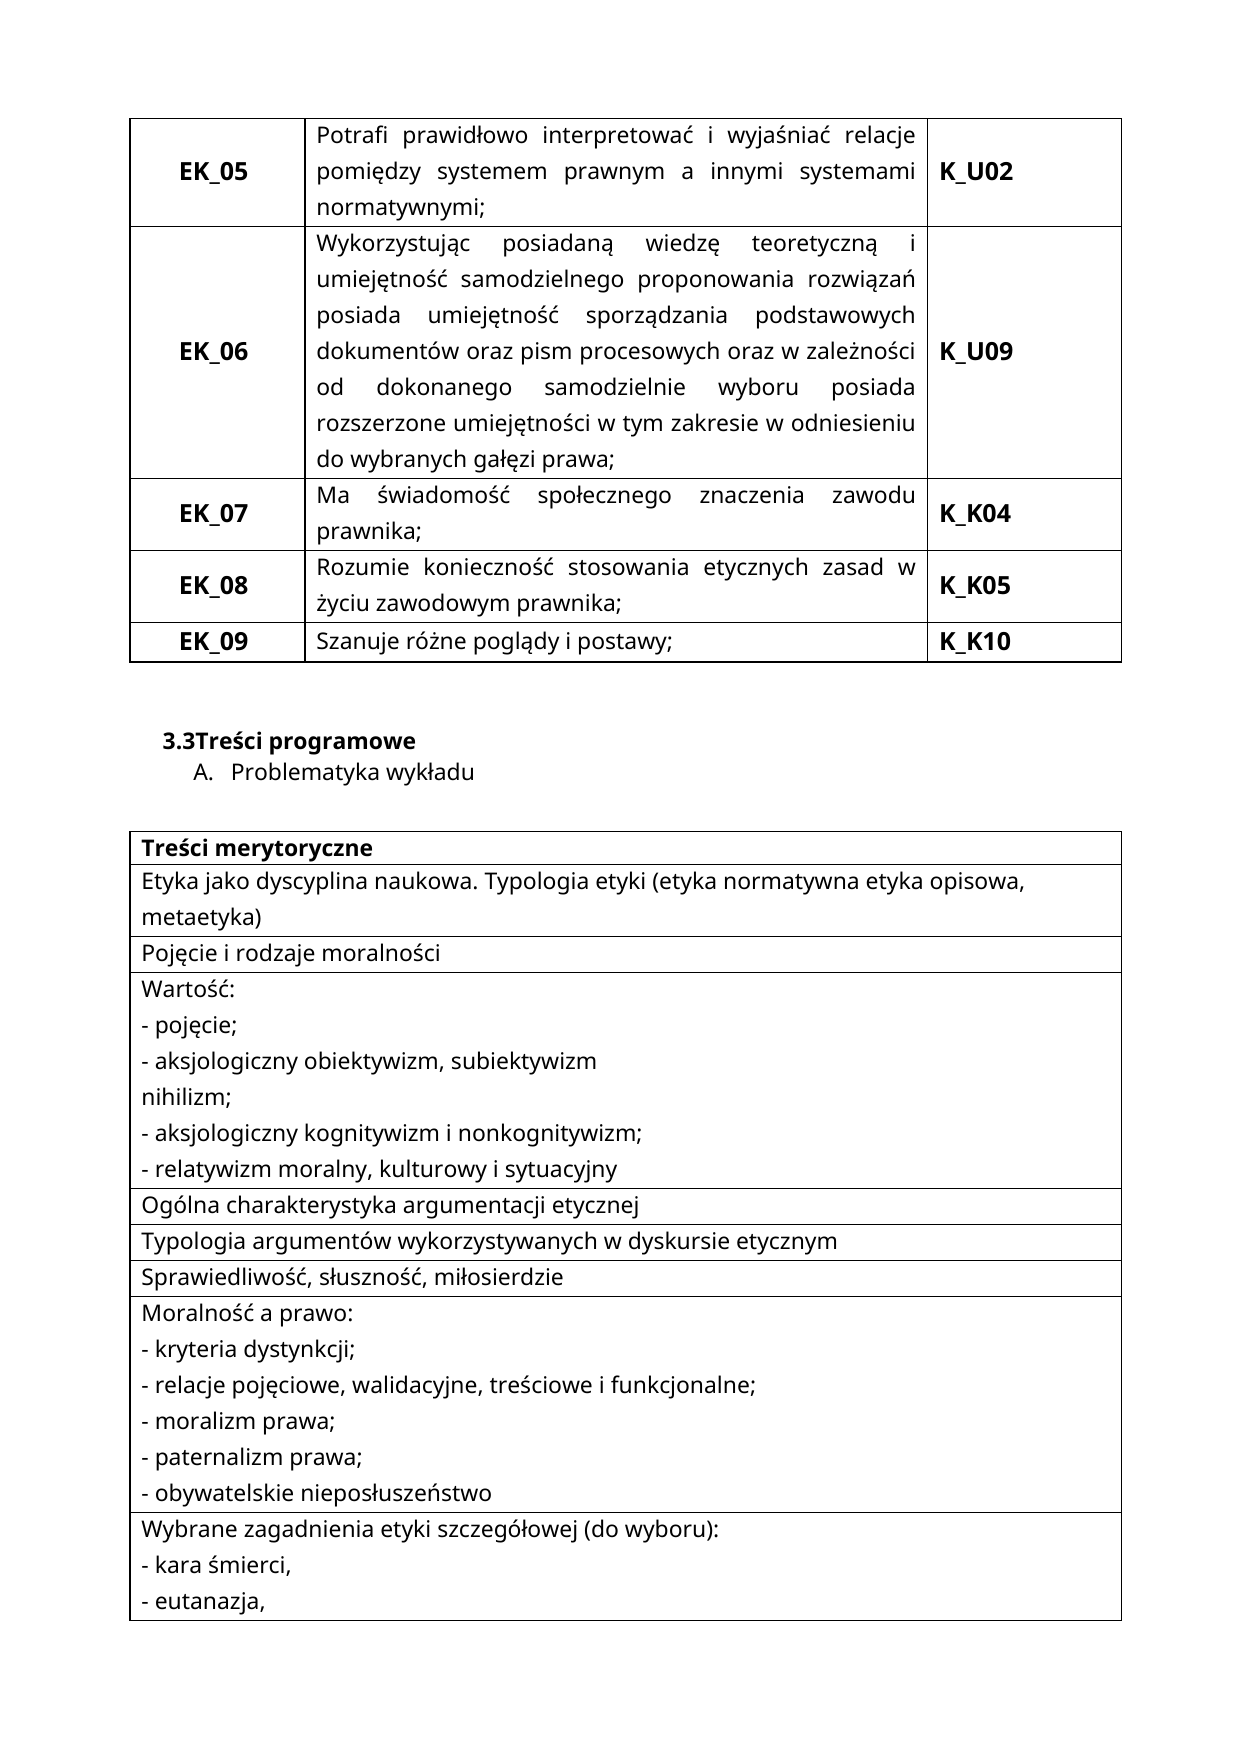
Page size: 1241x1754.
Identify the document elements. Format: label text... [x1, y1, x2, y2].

list Problematyka wykładu [193, 756, 1122, 787]
table_cell Ogólna charakterystyka argumentacji etycznej [131, 1189, 1121, 1224]
table_cell K_U09 [928, 227, 1121, 478]
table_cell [131, 1513, 1121, 1620]
table_cell [131, 227, 304, 478]
table_cell Typologia argumentów wykorzystywanych w dyskursie etycznym [131, 1225, 1121, 1260]
table_cell Ma świadomość społecznego znaczenia zawodu prawnika; [306, 479, 927, 550]
table_cell K_U02 [928, 119, 1121, 226]
table_cell Sprawiedliwość, słuszność, miłosierdzie [131, 1261, 1121, 1296]
table_cell Pojęcie i rodzaje moralności [131, 937, 1121, 972]
table_cell Potrafi prawidłowo interpretować i wyjaśniać relacje pomiędzy systemem prawnym a innymi systemami normatywnymi; [306, 119, 927, 226]
table_cell [131, 479, 304, 550]
list 3.3Treści programowe [162, 725, 1122, 756]
table_cell Moralność a prawo: - kryteria dystynkcji; - relacje pojęciowe, walidacyjne, treściowe i funkcjonalne; - moralizm prawa; - paternalizm prawa; - obywatelskie nieposłuszeństwo [131, 1297, 1121, 1512]
table_cell Etyka jako dyscyplina naukowa. Typologia etyki (etyka normatywna etyka opisowa, metaetyka) [131, 865, 1121, 936]
table_cell [131, 623, 304, 661]
table_cell Wartość: - pojęcie; - aksjologiczny obiektywizm, subiektywizm nihilizm; - aksjologiczny kognitywizm i nonkognitywizm; - relatywizm moralny, kulturowy i sytuacyjny [131, 973, 1121, 1188]
table_cell Wykorzystując posiadaną wiedzę teoretyczną i umiejętność samodzielnego proponowania rozwiązań posiada umiejętność sporządzania podstawowych dokumentów oraz pism procesowych oraz w zależności od dokonanego samodzielnie wyboru posiada rozszerzone umiejętności w tym zakresie w odniesieniu do wybranych gałęzi prawa; [306, 227, 927, 478]
table_cell [131, 551, 304, 622]
table_cell K_K04 [928, 479, 1121, 550]
table_cell [131, 119, 304, 226]
table_header Treści merytoryczne [131, 832, 1121, 863]
table_cell K_K10 [928, 623, 1121, 661]
table_cell Rozumie konieczność stosowania etycznych zasad w życiu zawodowym prawnika; [306, 551, 927, 622]
table_cell Szanuje różne poglądy i postawy; [306, 623, 927, 661]
table_cell K_K05 [928, 551, 1121, 622]
